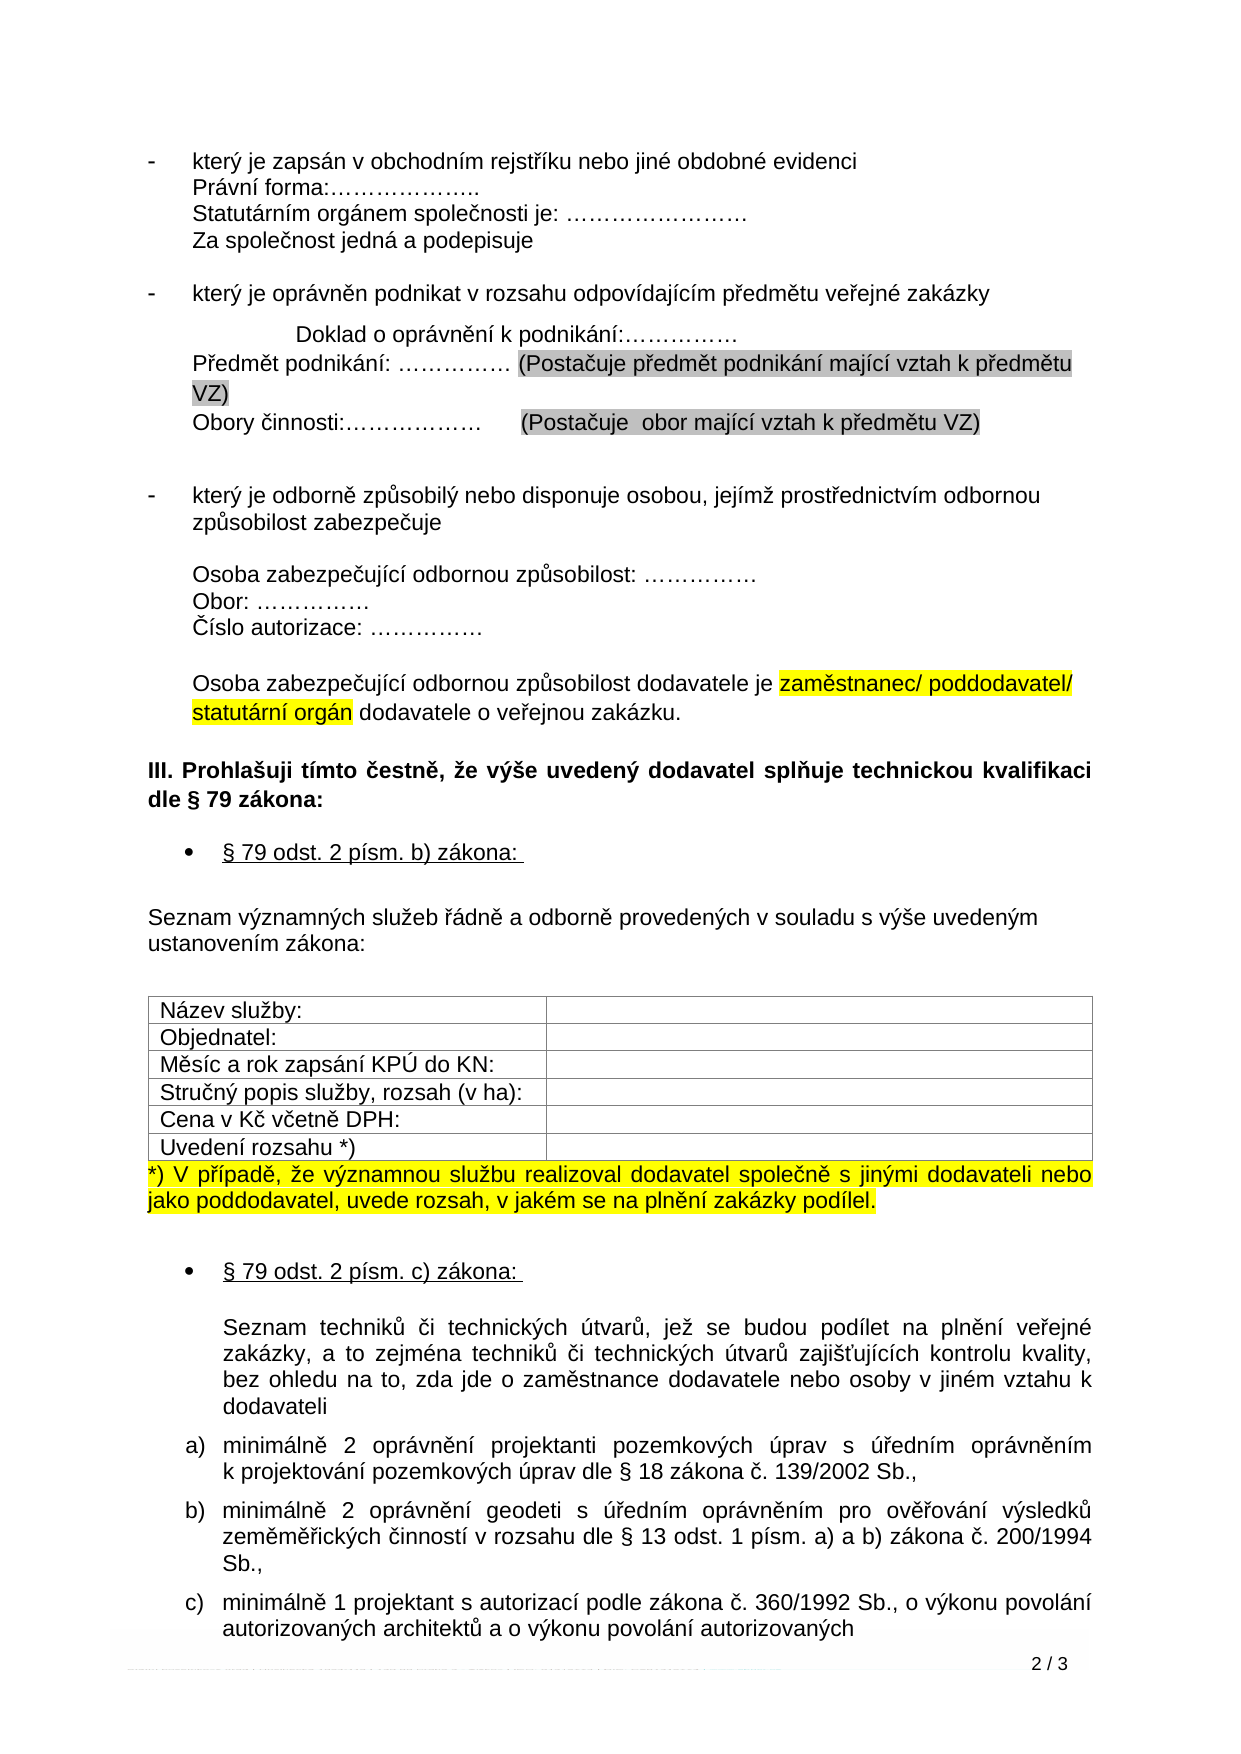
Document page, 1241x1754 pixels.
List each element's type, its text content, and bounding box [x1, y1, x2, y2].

table_cell Objednatel: [149, 1024, 546, 1050]
table_cell [547, 1024, 1092, 1050]
table_cell [547, 1079, 1092, 1105]
list který je zapsán v obchodním rejstříku nebo jiné obdobné evidenci [148, 148, 1092, 174]
picture [110, 1629, 1089, 1670]
list Předmět podnikání: …………… (Postačuje předmět podnikání mající vztah k předmětu VZ) [192, 347, 1092, 406]
table_header Název služby: [149, 997, 546, 1023]
table_cell Uvedení rozsahu *) [149, 1134, 546, 1160]
list § 79 odst. 2 písm. c) zákona: [185, 1255, 1092, 1284]
text *) V případě, že významnou službu realizoval dodavatel společně s jinými dodavateli nebo jako poddodavatel, uvede rozsah, v jakém se na plnění zakázky podílel. [148, 1187, 1092, 1214]
list minimálně 2 oprávnění projektanti pozemkových úprav s úředním oprávněním k projektování pozemkových úprav dle § 18 zákona č. 139/2002 Sb., [185, 1432, 1092, 1484]
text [185, 1588, 1092, 1641]
text Právní forma:……………….. [192, 174, 1092, 200]
text Seznam významných služeb řádně a odborně provedených v souladu s výše uvedeným ustanovením zákona: [148, 904, 1092, 957]
table_cell [547, 1051, 1092, 1078]
text Statutárním orgánem společnosti je: …………………… [192, 200, 1092, 227]
text III. Prohlašuji tímto čestně, že výše uvedený dodavatel splňuje technickou kvalifikaci dle § 79 zákona: [148, 754, 1092, 812]
text Za společnost jedná a podepisuje [192, 227, 1092, 253]
list který je oprávněn podnikat v rozsahu odpovídajícím předmětu veřejné zakázky [148, 279, 1092, 306]
table_cell [547, 1106, 1092, 1133]
table_cell Stručný popis služby, rozsah (v ha): [149, 1079, 546, 1105]
table_cell Cena v Kč včetně DPH: [149, 1106, 546, 1133]
text Osoba zabezpečující odbornou způsobilost dodavatele je zaměstnanec/ poddodavatel/ statutární orgán dodavatele o veřejnou zakázku. [192, 667, 1092, 725]
table_header [547, 997, 1092, 1023]
list § 79 odst. 2 písm. b) zákona: [185, 839, 1092, 865]
table_cell Měsíc a rok zapsání KPÚ do KN: [149, 1051, 546, 1078]
list Obory činnosti:……………… (Postačuje obor mající vztah k předmětu VZ) [192, 406, 1092, 435]
text Osoba zabezpečující odbornou způsobilost: …………… [192, 561, 1092, 588]
list který je odborně způsobilý nebo disponuje osobou, jejímž prostřednictvím odbornou způsobilost zabezpečuje [148, 482, 1092, 535]
list Doklad o oprávnění k podnikání:…………… [192, 318, 1092, 347]
text Obor: …………… [192, 588, 1092, 614]
text Seznam techniků či technických útvarů, jež se budou podílet na plnění veřejné zakázky, a to zejména techniků či technických útvarů zajišťujících kontrolu kvality, bez ohledu na to, zda jde o zaměstnance dodavatele nebo osoby v jiném vztahu k dodavateli [223, 1314, 1092, 1419]
text Číslo autorizace: …………… [192, 614, 1092, 640]
table_cell [547, 1134, 1092, 1160]
text minimálně 2 oprávnění geodeti s úředním oprávněním pro ověřování výsledků zeměměřických činností v rozsahu dle § 13 odst. 1 písm. a) a b) zákona č. 200/1994 Sb., [185, 1497, 1092, 1576]
